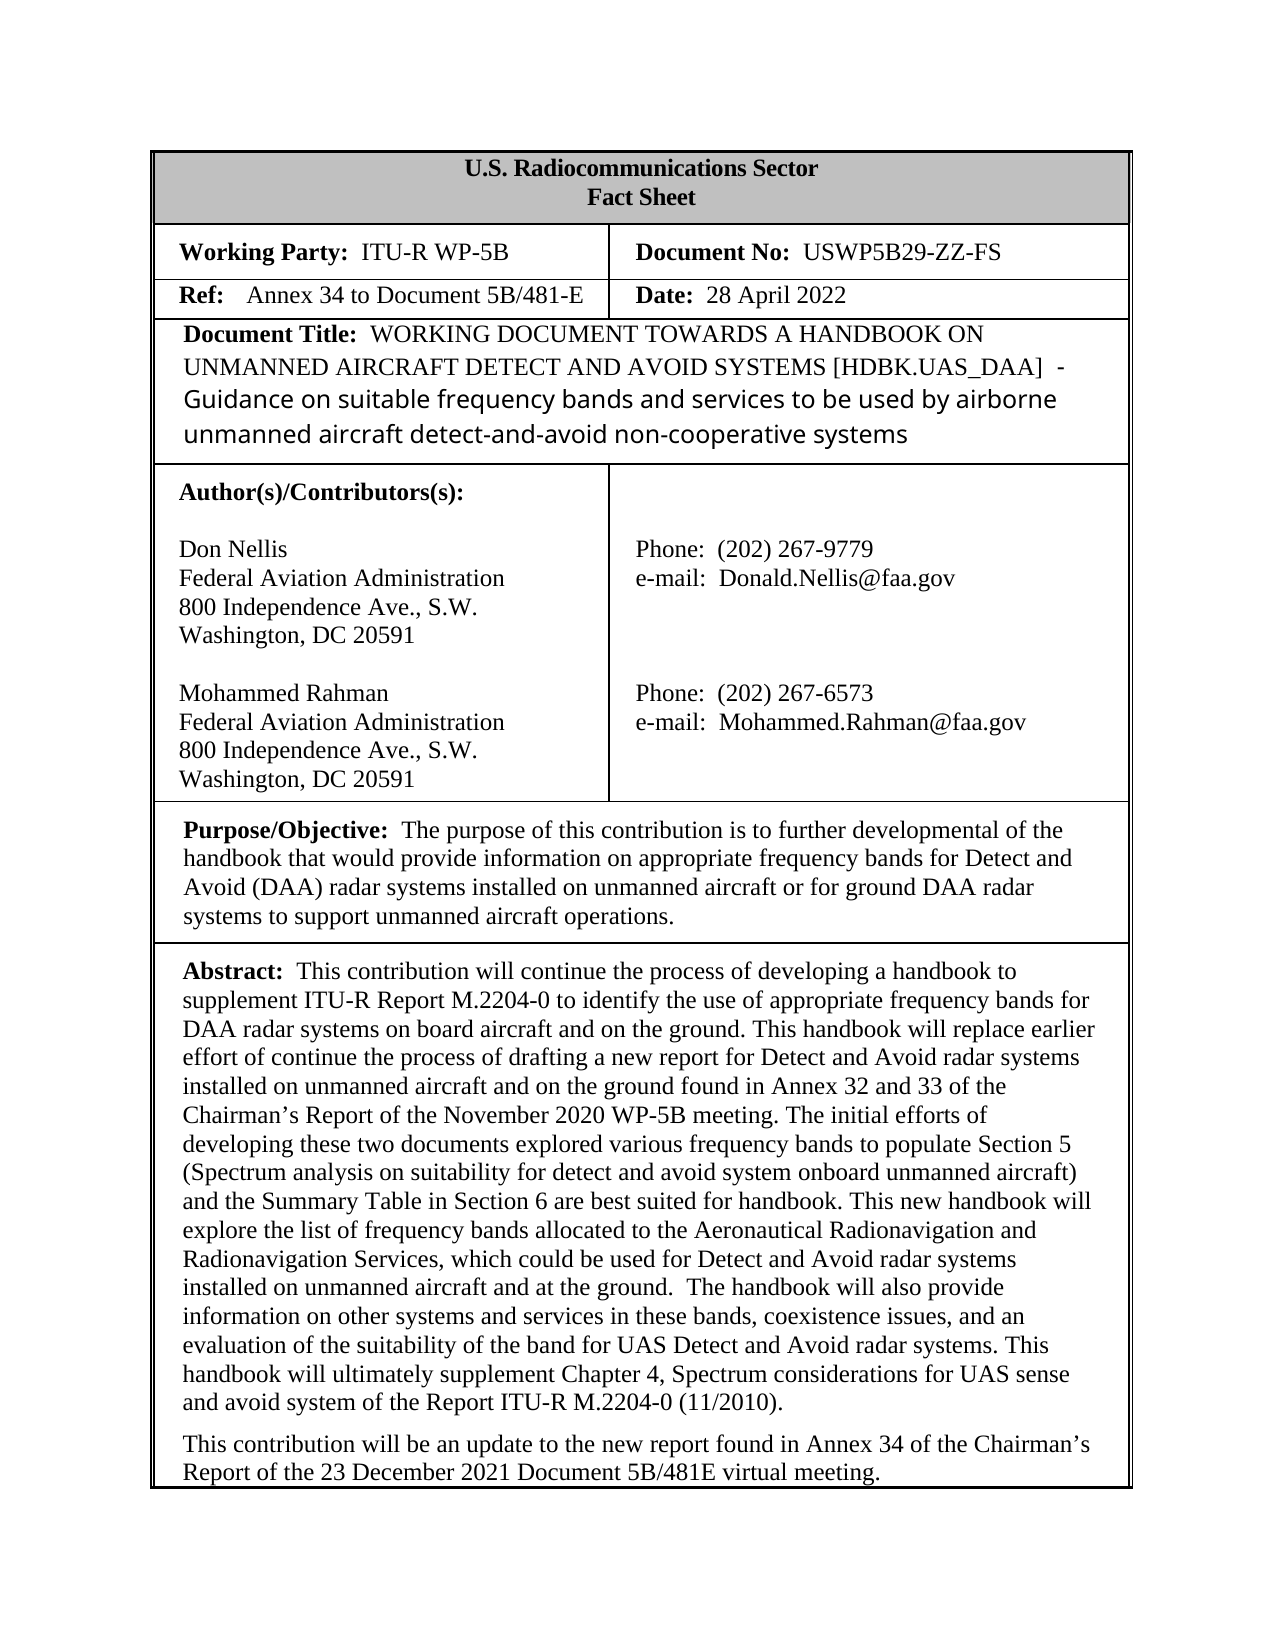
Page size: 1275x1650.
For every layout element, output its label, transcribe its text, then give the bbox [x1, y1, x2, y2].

table_header U.S. Radiocommunications Sector Fact Sheet [155, 153, 1128, 223]
table_cell Phone: (202) 267-9779 e-mail: Donald.Nellis@faa.gov Phone: (202) 267-6573 e-mail: Mohammed.Rahman@faa.gov [610, 465, 1128, 801]
table_cell Document Title: WORKING DOCUMENT TOWARDS A HANDBOOK ON UNMANNED AIRCRAFT DETECT AND AVOID SYSTEMS [HDBK.UAS_DAA] - Guidance on suitable frequency bands and services to be used by airborne unmanned aircraft detect-and-avoid non-cooperative systems [155, 320, 1128, 463]
table_cell Ref: Annex 34 to Document 5B/481-E [155, 280, 608, 318]
table_cell Author(s)/Contributors(s): Don Nellis Federal Aviation Administration 800 Independence Ave., S.W. Washington, DC 20591 Mohammed Rahman Federal Aviation Administration 800 Independence Ave., S.W. Washington, DC 20591 [155, 465, 608, 801]
table_cell Document No: USWP5B29-ZZ-FS [610, 225, 1128, 278]
table_cell Abstract: This contribution will continue the process of developing a handbook to supplement ITU-R Report M.2204-0 to identify the use of appropriate frequency bands for DAA radar systems on board aircraft and on the ground. This handbook will replace earlier effort of continue the process of drafting a new report for Detect and Avoid radar systems installed on unmanned aircraft and on the ground found in Annex 32 and 33 of the Chairman’s Report of the November 2020 WP-5B meeting. The initial efforts of developing these two documents explored various frequency bands to populate Section 5 (Spectrum analysis on suitability for detect and avoid system onboard unmanned aircraft) and the Summary Table in Section 6 are best suited for handbook. This new handbook will explore the list of frequency bands allocated to the Aeronautical Radionavigation and Radionavigation Services, which could be used for Detect and Avoid radar systems installed on unmanned aircraft and at the ground. The handbook will also provide information on other systems and services in these bands, coexistence issues, and an evaluation of the suitability of the band for UAS Detect and Avoid radar systems. This handbook will ultimately supplement Chapter 4, Spectrum considerations for UAS sense and avoid system of the Report ITU-R M.2204-0 (11/2010). This contribution will be an update to the new report found in Annex 34 of the Chairman’s Report of the 23 December 2021 Document 5B/481E virtual meeting. [155, 944, 1128, 1486]
table_cell Working Party: ITU-R WP-5B [155, 225, 608, 278]
table_cell Purpose/Objective: The purpose of this contribution is to further developmental of the handbook that would provide information on appropriate frequency bands for Detect and Avoid (DAA) radar systems installed on unmanned aircraft or for ground DAA radar systems to support unmanned aircraft operations. [155, 802, 1128, 942]
table_cell Date: 28 April 2022 [610, 280, 1128, 318]
